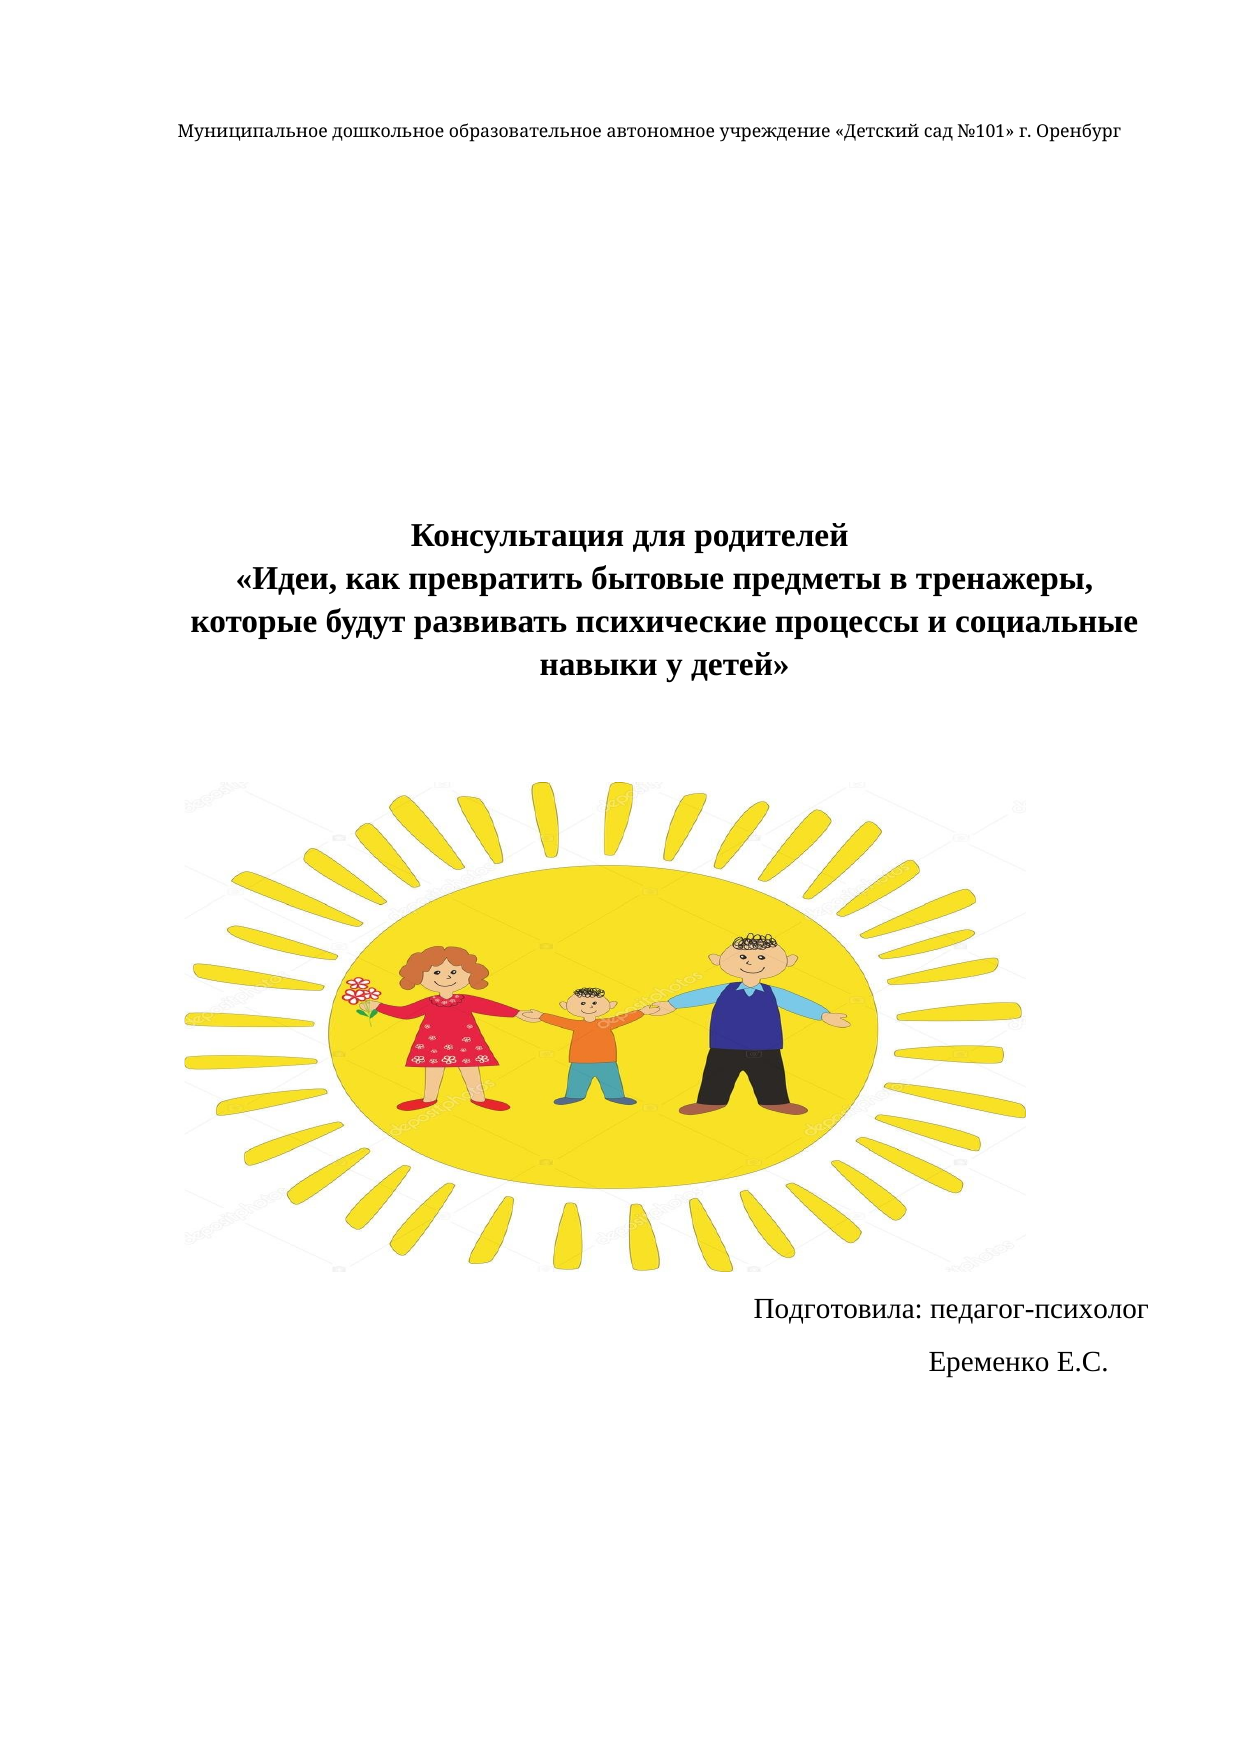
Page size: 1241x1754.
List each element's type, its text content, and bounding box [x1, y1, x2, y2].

text Подготовила: педагог-психолог [177, 1291, 1152, 1324]
text «Идеи, как превратить бытовые предметы в тренажеры, которые будут развивать психические процессы и социальные навыки у детей» [177, 554, 1152, 682]
text Муниципальное дошкольное образовательное автономное учреждение «Детский сад №101» г. Оренбург [177, 118, 1152, 142]
picture [184, 782, 1026, 1272]
text Консультация для родителей [177, 511, 1152, 554]
text Еременко Е.С. [177, 1344, 1152, 1377]
